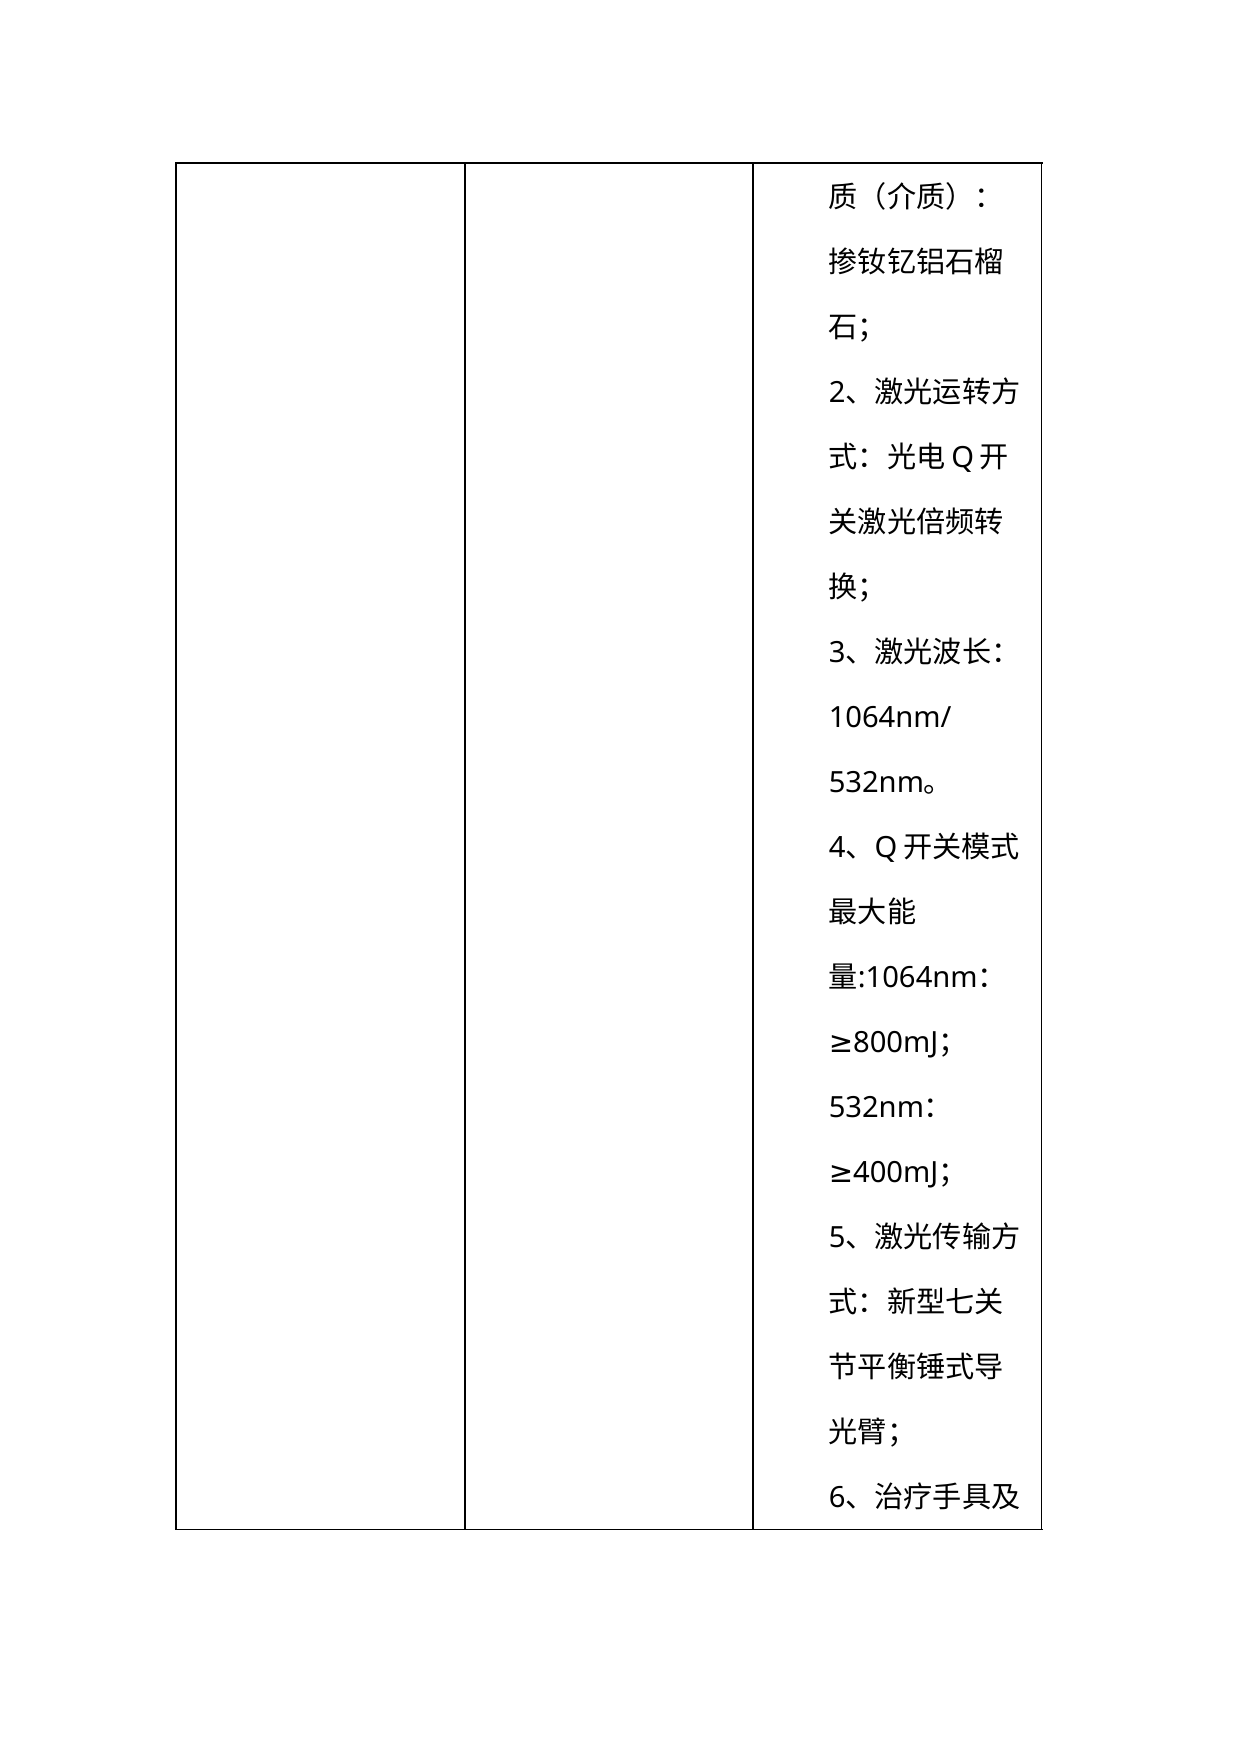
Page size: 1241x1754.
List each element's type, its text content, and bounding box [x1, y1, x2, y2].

table_cell 1 [177, 164, 464, 1528]
table_cell [466, 164, 752, 1528]
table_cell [754, 164, 1041, 1528]
